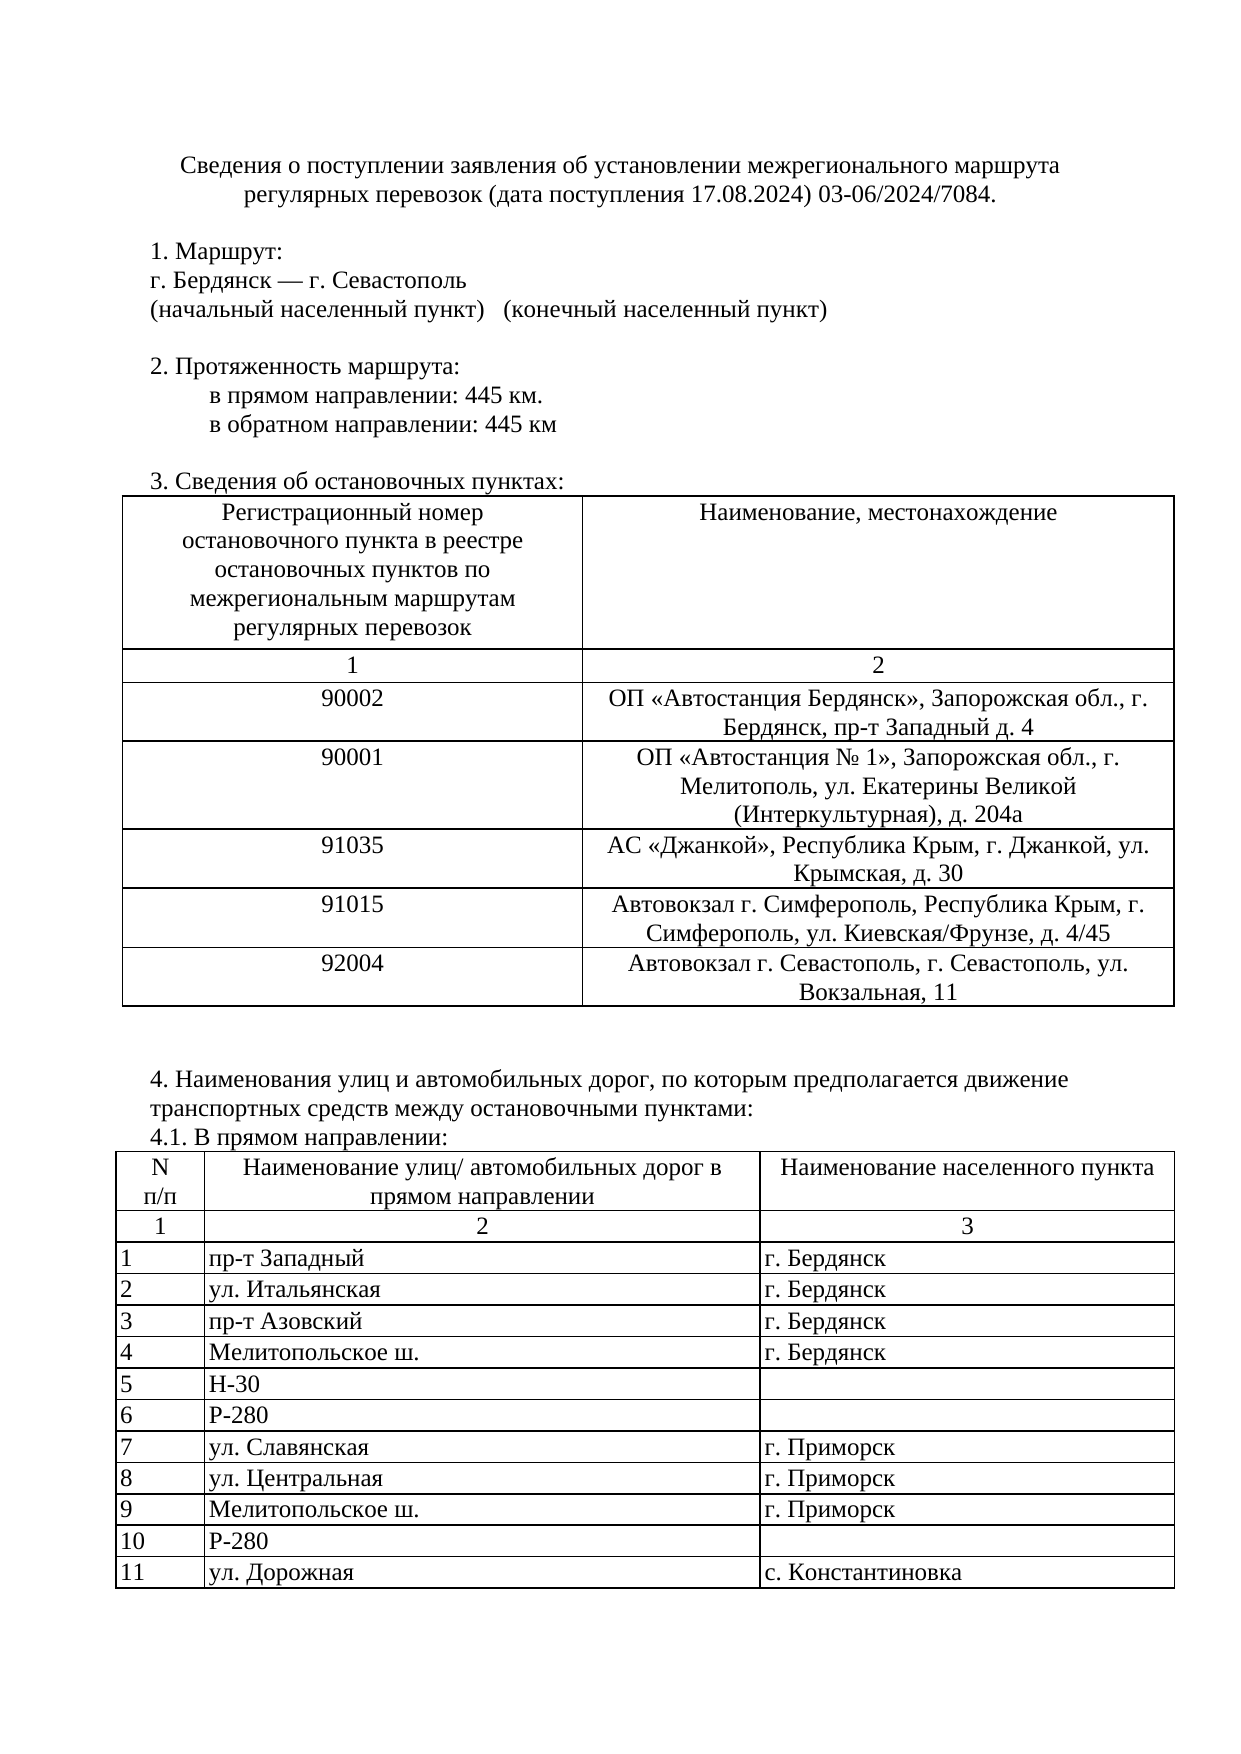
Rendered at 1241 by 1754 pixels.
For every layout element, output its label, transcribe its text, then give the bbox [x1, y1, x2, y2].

table_cell 91035 [123, 830, 582, 887]
table_cell ул. Дорожная [205, 1557, 759, 1587]
table_cell Мелитопольское ш. [205, 1337, 759, 1367]
table_cell Мелитопольское ш. [205, 1495, 759, 1524]
text (начальный населенный пункт) (конечный населенный пункт) [150, 294, 1090, 322]
table_header N п/п [117, 1152, 204, 1210]
table_cell 1 [117, 1211, 204, 1241]
table_cell Автовокзал г. Симферополь, Республика Крым, г. Симферополь, ул. Киевская/Фрунзе, д. 4/45 [583, 889, 1173, 946]
table_cell г. Бердянск [761, 1243, 1174, 1273]
table_cell 1 [117, 1243, 204, 1273]
table_cell 10 [117, 1526, 204, 1556]
text Сведения о поступлении заявления об установлении межрегионального маршрута регулярных перевозок (дата поступления 17.08.2024) 03-06/2024/7084. [150, 150, 1090, 207]
table_cell 92004 [123, 948, 582, 1005]
text 1. Маршрут: [150, 236, 1090, 265]
table_header Наименование, местонахождение [583, 497, 1173, 648]
table_cell г. Приморск [761, 1432, 1174, 1461]
text в прямом направлении: 445 км. [150, 380, 1090, 409]
table_cell 90002 [123, 683, 582, 740]
table_cell 3 [117, 1306, 204, 1336]
table_cell пр-т Западный [205, 1243, 759, 1273]
table_cell г. Бердянск [761, 1306, 1174, 1336]
table_cell 2 [205, 1211, 759, 1241]
table_cell 3 [761, 1211, 1174, 1241]
table_cell 90001 [123, 742, 582, 828]
table_cell [761, 1526, 1174, 1556]
text 4.1. В прямом направлении: [150, 1122, 1090, 1151]
table_cell Р-280 [205, 1400, 759, 1430]
table_cell 1 [123, 650, 582, 681]
table_cell г. Бердянск [761, 1274, 1174, 1304]
table_cell с. Константиновка [761, 1557, 1174, 1587]
table_cell [761, 1400, 1174, 1430]
table_cell г. Приморск [761, 1463, 1174, 1493]
table_cell 11 [117, 1557, 204, 1587]
table_cell 9 [117, 1495, 204, 1524]
table_header Наименование населенного пункта [761, 1152, 1174, 1210]
table_cell ОП «Автостанция № 1», Запорожская обл., г. Мелитополь, ул. Екатерины Великой (Интеркультурная), д. 204а [583, 742, 1173, 828]
table_cell [761, 1369, 1174, 1398]
table_cell АС «Джанкой», Республика Крым, г. Джанкой, ул. Крымская, д. 30 [583, 830, 1173, 887]
table_cell 4 [117, 1337, 204, 1367]
table_header Регистрационный номер остановочного пункта в реестре остановочных пунктов по межрегиональным маршрутам регулярных перевозок [123, 497, 582, 648]
text 4. Наименования улиц и автомобильных дорог, по которым предполагается движение транспортных средств между остановочными пунктами: [150, 1064, 1090, 1122]
text в обратном направлении: 445 км [150, 409, 1090, 437]
text г. Бердянск — г. Севастополь [150, 265, 1090, 294]
table_cell Автовокзал г. Севастополь, г. Севастополь, ул. Вокзальная, 11 [583, 948, 1173, 1005]
table_cell г. Приморск [761, 1495, 1174, 1524]
text 2. Протяженность маршрута: [150, 351, 1090, 380]
table_cell 2 [583, 650, 1173, 681]
table_cell 8 [117, 1463, 204, 1493]
table_cell г. Бердянск [761, 1337, 1174, 1367]
table_cell 91015 [123, 889, 582, 946]
table_cell 7 [117, 1432, 204, 1461]
table_cell ул. Славянская [205, 1432, 759, 1461]
table_cell 6 [117, 1400, 204, 1430]
text 3. Сведения об остановочных пунктах: [150, 466, 1090, 495]
table_cell Р-280 [205, 1526, 759, 1556]
table_cell пр-т Азовский [205, 1306, 759, 1336]
table_cell ул. Итальянская [205, 1274, 759, 1304]
table_cell Н-30 [205, 1369, 759, 1398]
table_header Наименование улиц/ автомобильных дорог в прямом направлении [205, 1152, 759, 1210]
table_cell ул. Центральная [205, 1463, 759, 1493]
table_cell ОП «Автостанция Бердянск», Запорожская обл., г. Бердянск, пр-т Западный д. 4 [583, 683, 1173, 740]
table_cell 5 [117, 1369, 204, 1398]
table_cell 2 [117, 1274, 204, 1304]
